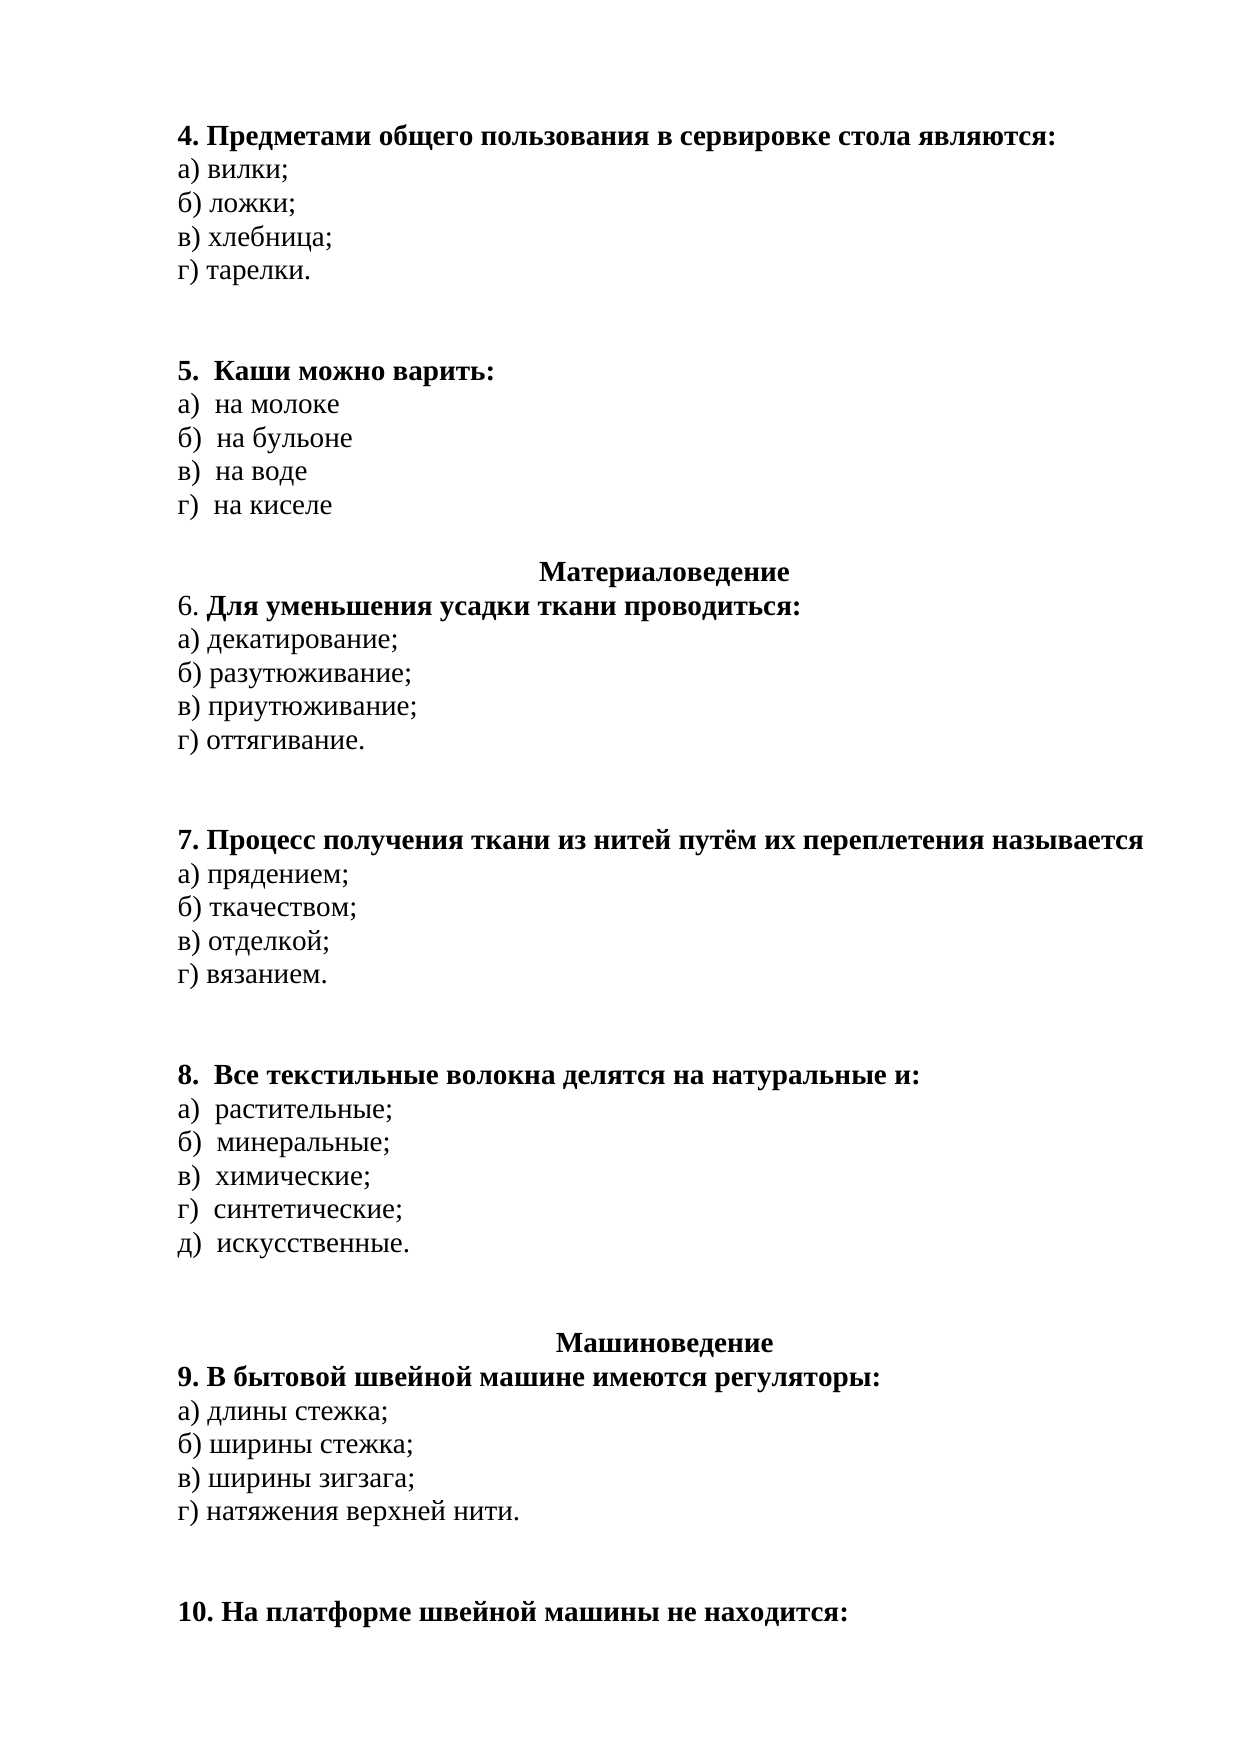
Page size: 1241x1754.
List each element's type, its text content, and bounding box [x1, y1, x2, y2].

text 8. Все текстильные волокна делятся на натуральные и: [177, 1057, 1152, 1091]
text д) искусственные. [177, 1225, 1152, 1258]
text г) натяжения верхней нити. [177, 1493, 1152, 1527]
text г) вязанием. [177, 957, 1152, 990]
text а) на молоке [177, 386, 1152, 420]
text а) длины стежка; [177, 1393, 1152, 1426]
text в) на воде [177, 453, 1152, 487]
text б) ложки; [177, 185, 1152, 219]
text 4. Предметами общего пользования в сервировке стола являются: [177, 118, 1152, 152]
text а) растительные; [177, 1091, 1152, 1124]
text 9. В бытовой швейной машине имеются регуляторы: [177, 1359, 1152, 1393]
text 10. На платформе швейной машины не находится: [177, 1594, 1152, 1627]
text Машиноведение [177, 1326, 1152, 1359]
text б) ткачеством; [177, 889, 1152, 923]
text а) вилки; [177, 152, 1152, 185]
text в) химические; [177, 1158, 1152, 1191]
text г) на киселе [177, 487, 1152, 521]
text 7. Процесс получения ткани из нитей путём их переплетения называется [177, 822, 1152, 856]
text г) синтетические; [177, 1191, 1152, 1225]
text г) оттягивание. [177, 722, 1152, 755]
text Материаловедение [177, 554, 1152, 588]
text в) хлебница; [177, 219, 1152, 252]
text в) приутюживание; [177, 688, 1152, 722]
text 6. Для уменьшения усадки ткани проводиться: [177, 588, 1152, 621]
text б) минеральные; [177, 1124, 1152, 1158]
text б) ширины стежка; [177, 1426, 1152, 1460]
text в) отделкой; [177, 923, 1152, 957]
text а) прядением; [177, 856, 1152, 889]
text в) ширины зигзага; [177, 1460, 1152, 1493]
text г) тарелки. [177, 252, 1152, 286]
text б) разутюживание; [177, 655, 1152, 688]
text а) декатирование; [177, 621, 1152, 655]
text б) на бульоне [177, 420, 1152, 453]
text 5. Каши можно варить: [177, 353, 1152, 386]
